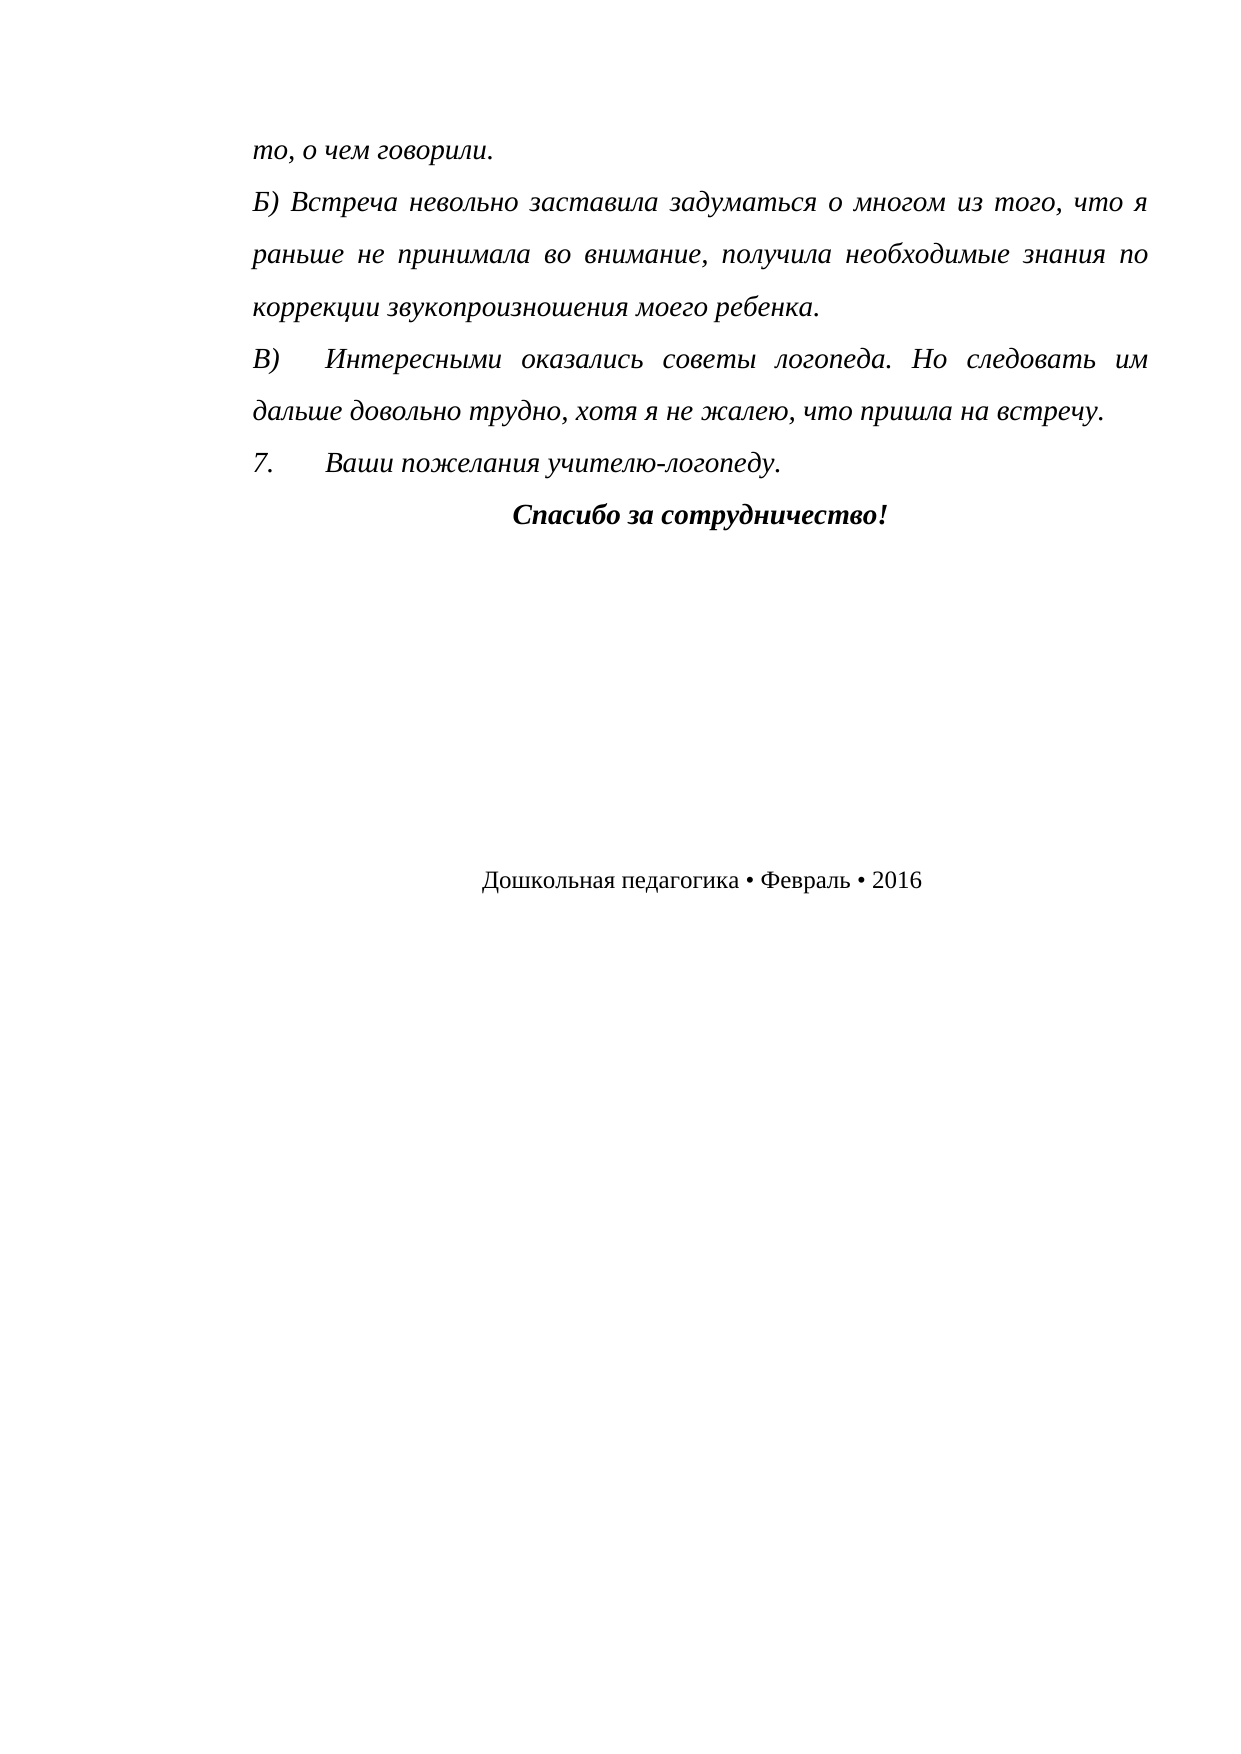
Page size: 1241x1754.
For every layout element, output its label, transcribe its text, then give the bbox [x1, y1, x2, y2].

list Б) Встреча невольно заставила задуматься о многом из того, что я раньше не принимала во внимание, получила необходимые знания по коррекции звукопроизношения моего ребенка. [252, 170, 1152, 326]
list Дошкольная педагогика • Февраль • 2016 [252, 847, 1152, 899]
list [252, 118, 1152, 170]
list B) Интересными оказались советы логопеда. Но следовать им дальше довольно трудно, хотя я не жалею, что пришла на встречу. [252, 326, 1152, 431]
list Спасибо за сотрудничество! [252, 483, 1152, 535]
list 7. Ваши пожелания учителю-логопеду. [252, 431, 1152, 483]
